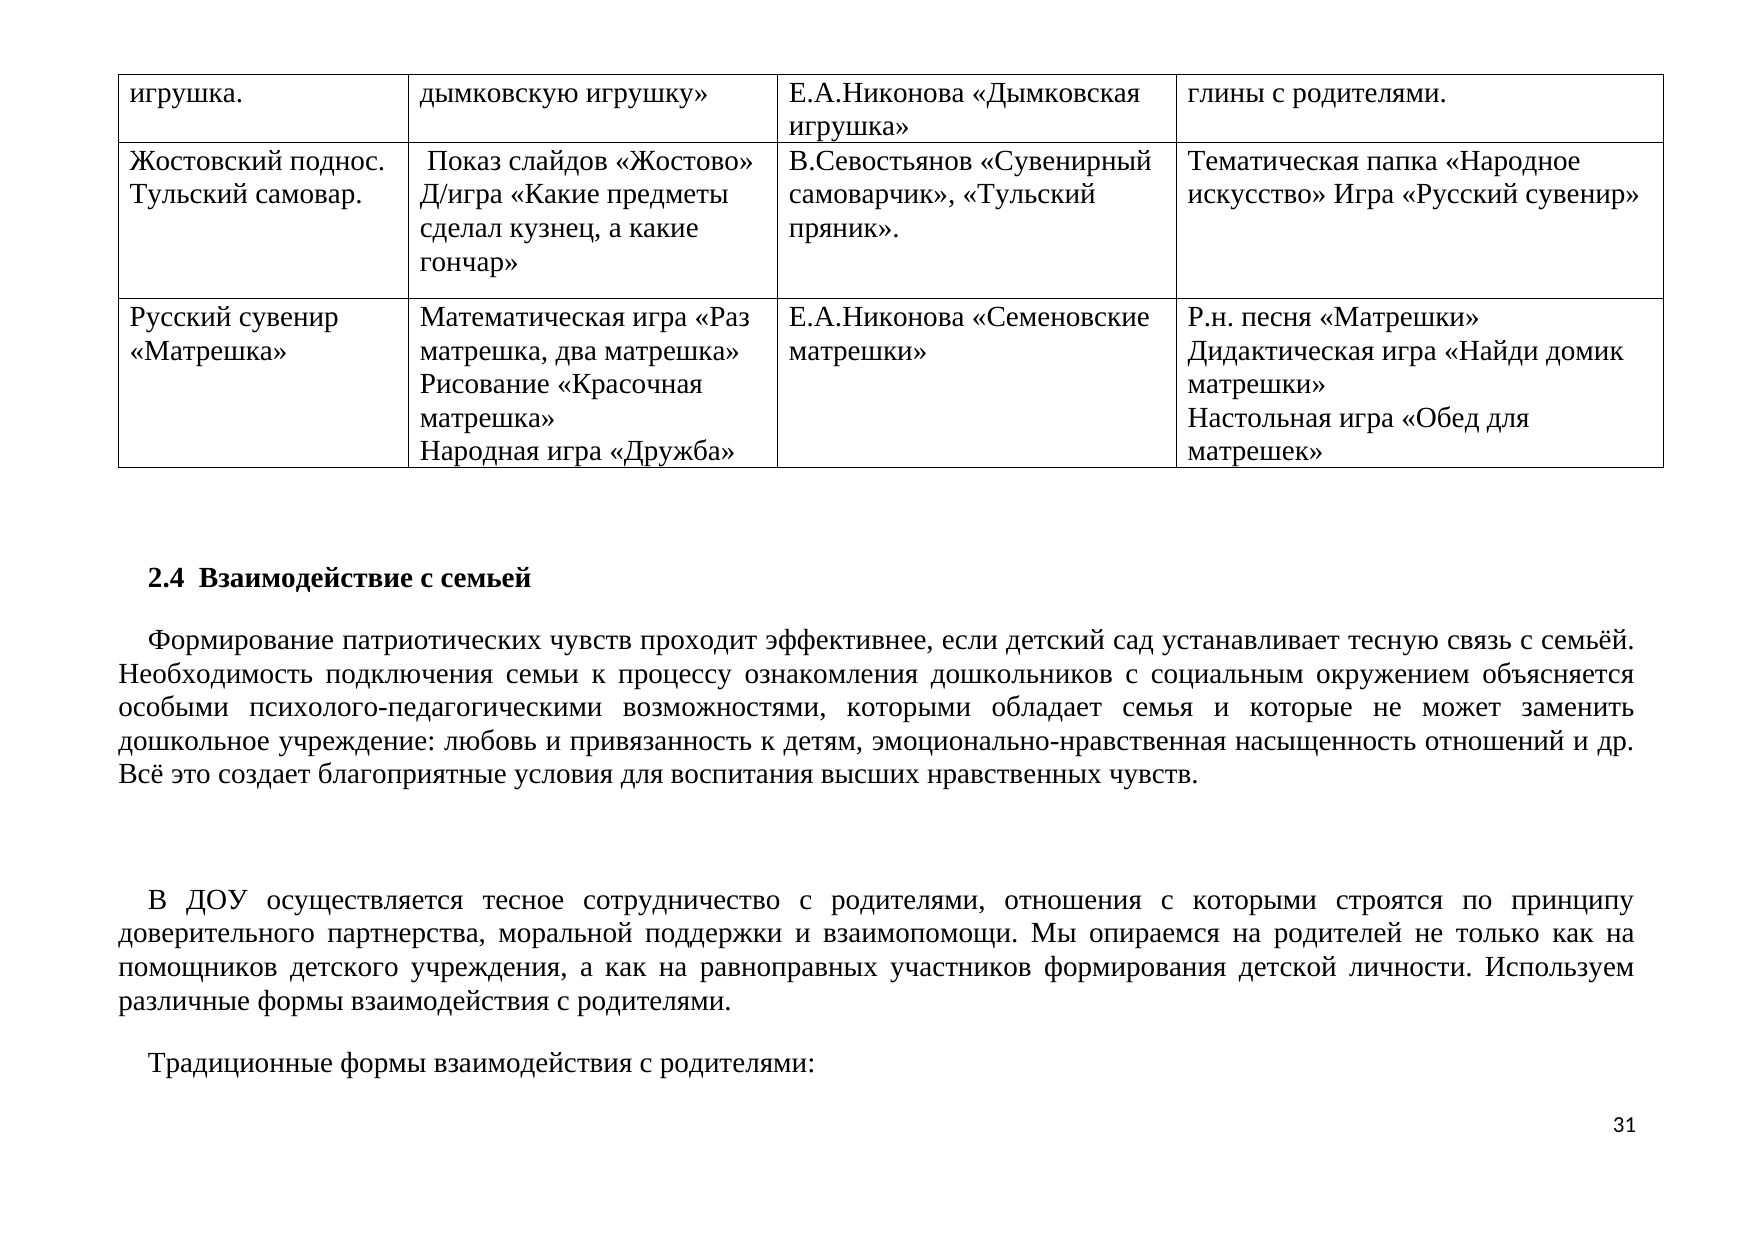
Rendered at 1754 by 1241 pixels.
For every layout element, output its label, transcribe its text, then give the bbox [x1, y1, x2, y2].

table_cell Жостовский поднос. Тульский самовар. [119, 143, 408, 298]
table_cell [778, 75, 1176, 142]
table_cell В.Севостьянов «Сувенирный самоварчик», «Тульский пряник». [778, 143, 1176, 298]
table_cell Показ слайдов «Жостово» Д/игра «Какие предметы сделал кузнец, а какие гончар» [409, 143, 777, 298]
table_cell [119, 75, 408, 142]
table_cell Е.А.Никонова «Семеновские матрешки» [778, 299, 1176, 467]
text Формирование патриотических чувств проходит эффективнее, если детский сад устанавливает тесную связь с семьёй. Необходимость подключения семьи к процессу ознакомления дошкольников с социальным окружением объясняется особыми психолого-педагогическими возможностями, которыми обладает семья и которые не может заменить дошкольное учреждение: любовь и привязанность к детям, эмоционально-нравственная насыщенность отношений и др. Всё это создает благоприятные условия для воспитания высших нравственных чувств. [118, 622, 1636, 790]
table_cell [409, 75, 777, 142]
table_cell Тематическая папка «Народное искусство» Игра «Русский сувенир» [1177, 143, 1663, 298]
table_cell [1177, 75, 1663, 142]
table_cell Русский сувенир «Матрешка» [119, 299, 408, 467]
text Традиционные формы взаимодействия с родителями: [118, 1045, 1636, 1079]
table_cell Р.н. песня «Матрешки» Дидактическая игра «Найди домик матрешки» Настольная игра «Обед для матрешек» [1177, 299, 1663, 467]
table_cell Математическая игра «Раз матрешка, два матрешка» Рисование «Красочная матрешка» Народная игра «Дружба» [409, 299, 777, 467]
text 2.4 Взаимодействие с семьей [118, 560, 1636, 593]
text В ДОУ осуществляется тесное сотрудничество с родителями, отношения с которыми строятся по принципу доверительного партнерства, моральной поддержки и взаимопомощи. Мы опираемся на родителей не только как на помощников детского учреждения, а как на равноправных участников формирования детской личности. Используем различные формы взаимодействия с родителями. [118, 882, 1636, 1016]
